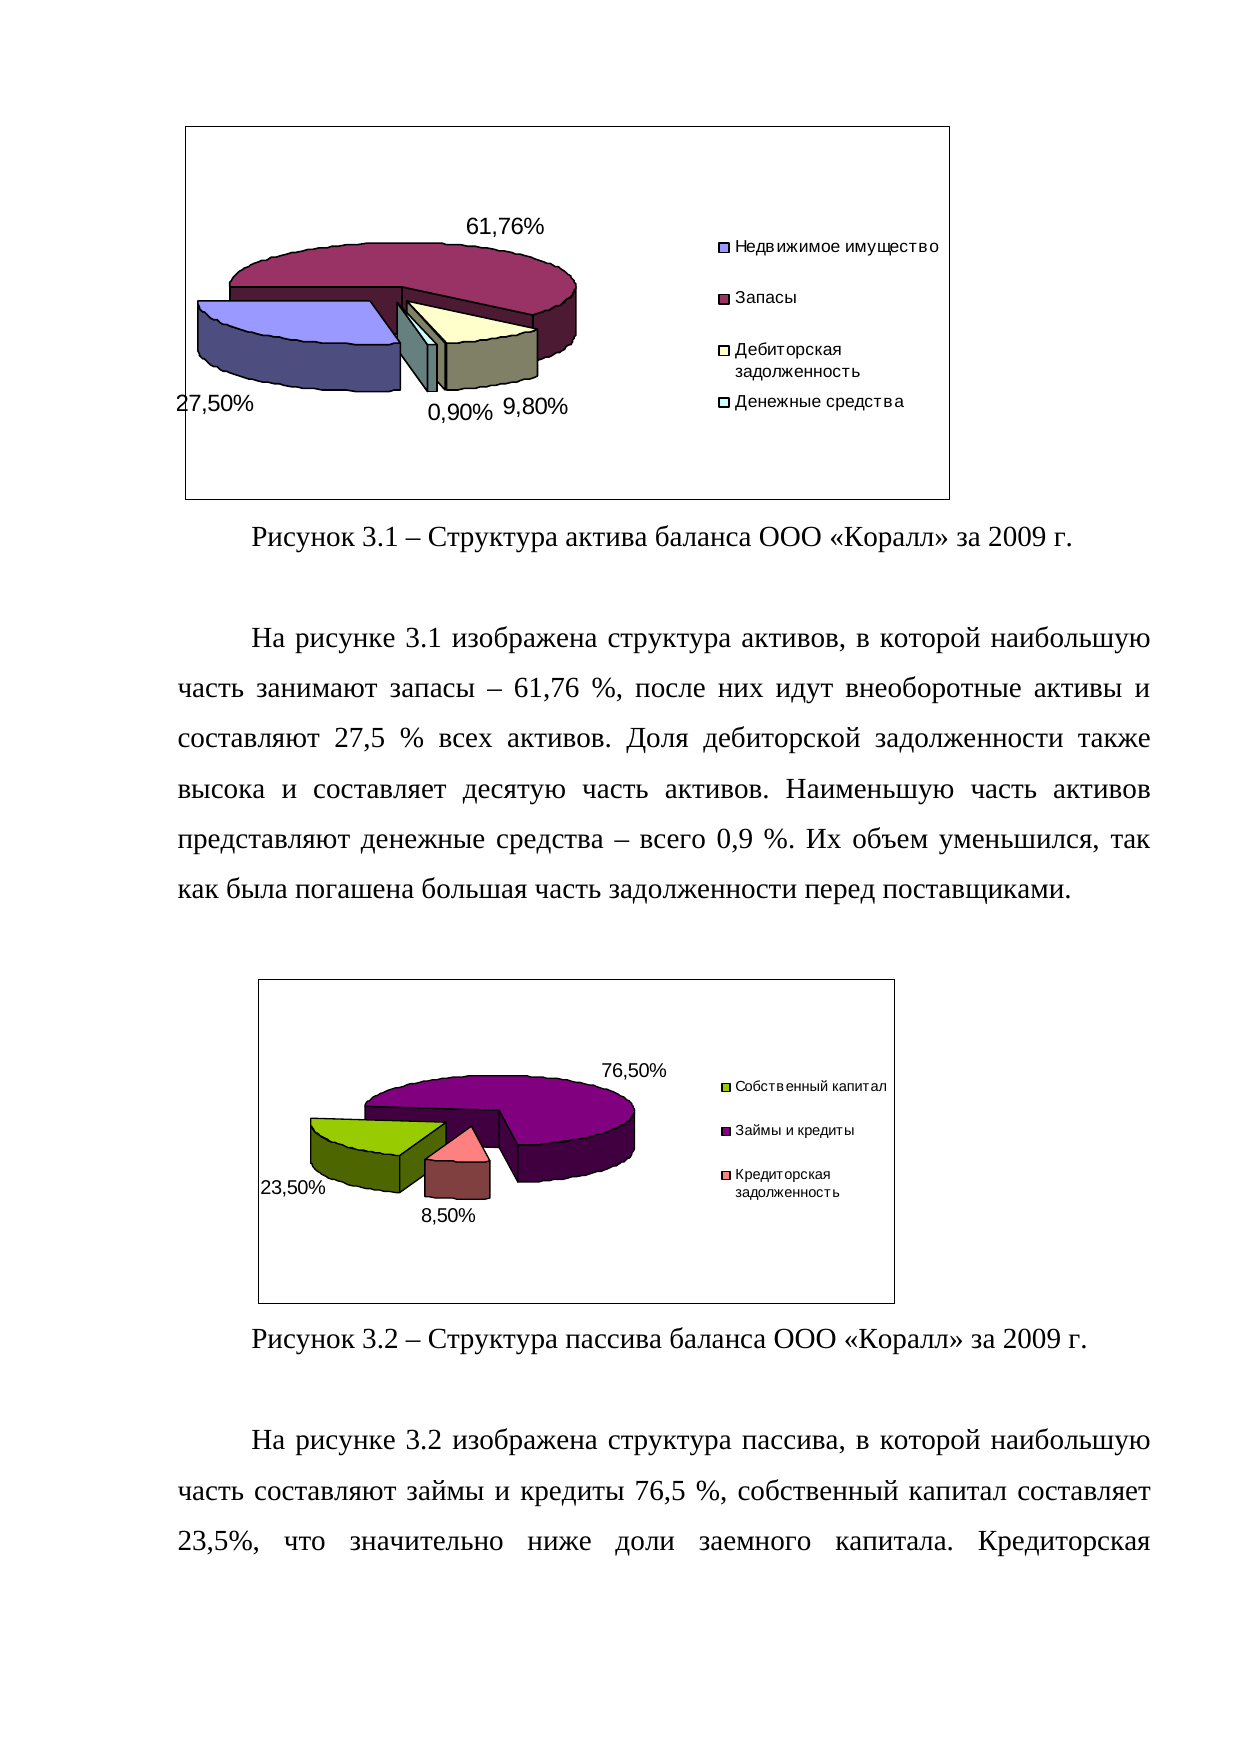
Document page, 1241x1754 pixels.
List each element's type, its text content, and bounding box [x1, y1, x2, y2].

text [177, 1422, 1152, 1556]
text Рисунок 3.2 – Структура пассива баланса ООО «Коралл» за . [177, 1322, 1152, 1355]
text На рисунке 3.1 изображена структура активов, в которой наибольшую часть занимают запасы – 61,76 %, после них идут внеоборотные активы и составляют 27,5 % всех активов. Доля дебиторской задолженности также высока и составляет десятую часть активов. Наименьшую часть активов представляют денежные средства – всего 0,9 %. Их объем уменьшился, так как была погашена большая часть задолженности перед поставщиками. [177, 620, 1152, 905]
text Рисунок 3.1 – Структура актива баланса ООО «Коралл» за . [177, 519, 1152, 553]
